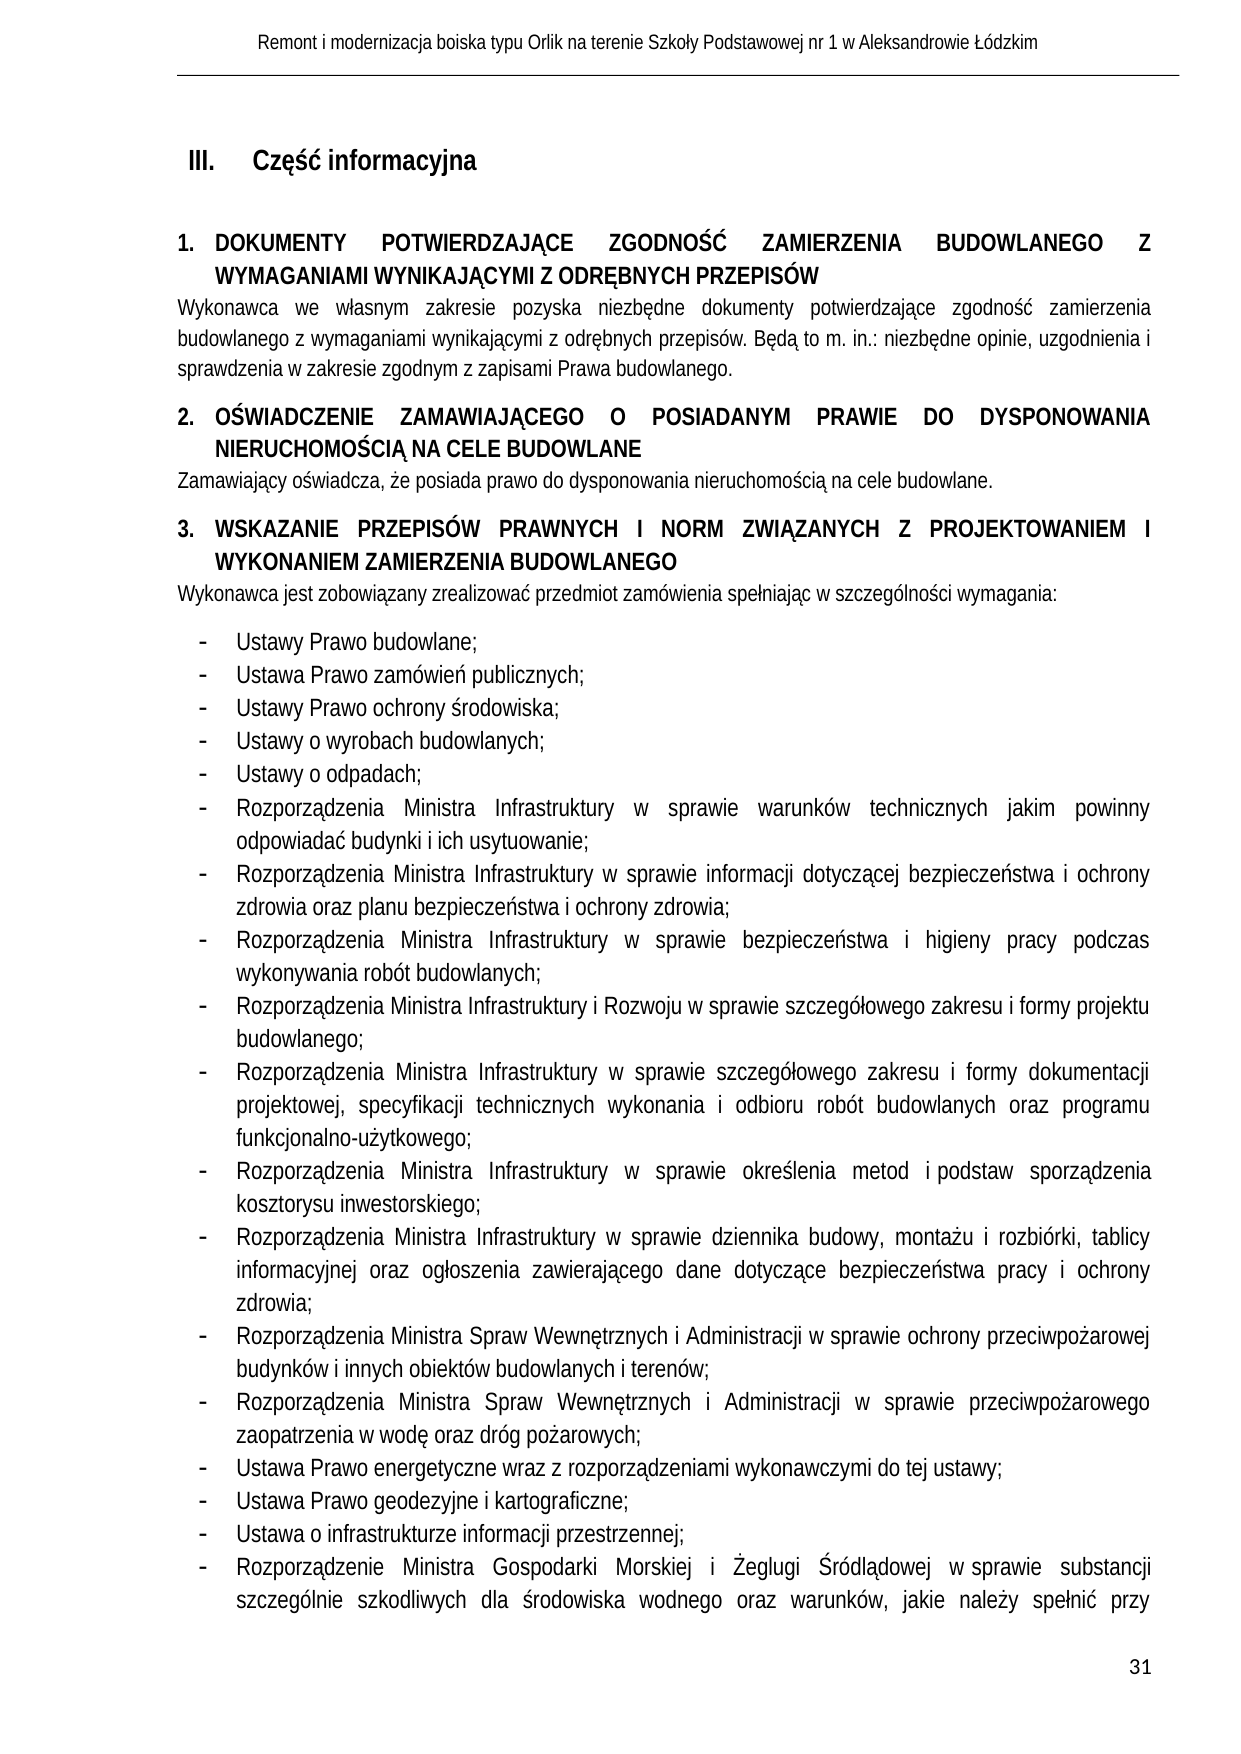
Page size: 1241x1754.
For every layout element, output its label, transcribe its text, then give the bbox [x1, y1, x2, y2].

list Rozporządzenia Ministra Spraw Wewnętrznych i Administracji w sprawie przeciwpożarowego zaopatrzenia w wodę oraz dróg pożarowych; [199, 1387, 1152, 1448]
list Ustawa Prawo zamówień publicznych; [199, 660, 1152, 689]
list Rozporządzenia Ministra Infrastruktury w sprawie informacji dotyczącej bezpieczeństwa i ochrony zdrowia oraz planu bezpieczeństwa i ochrony zdrowia; [199, 859, 1152, 920]
text Wykonawca jest zobowiązany zrealizować przedmiot zamówienia spełniając w szczególności wymagania: [177, 580, 1152, 606]
list Ustawy Prawo ochrony środowiska; [199, 693, 1152, 722]
subtitle Część informacyjna [215, 143, 1152, 177]
subtitle DOKUMENTY POTWIERDZAJĄCE ZGODNOŚĆ ZAMIERZENIA BUDOWLANEGO Z WYMAGANIAMI WYNIKAJĄCYMI Z ODRĘBNYCH PRZEPISÓW [177, 228, 1152, 290]
list Ustawa Prawo geodezyjne i kartograficzne; [199, 1486, 1152, 1515]
list Ustawa o infrastrukturze informacji przestrzennej; [199, 1519, 1152, 1548]
subtitle OŚWIADCZENIE ZAMAWIAJĄCEGO O POSIADANYM PRAWIE DO DYSPONOWANIA NIERUCHOMOŚCIĄ NA CELE BUDOWLANE [177, 402, 1152, 463]
list Rozporządzenia Ministra Infrastruktury i Rozwoju w sprawie szczegółowego zakresu i formy projektu budowlanego; [199, 991, 1152, 1052]
list Rozporządzenia Ministra Spraw Wewnętrznych i Administracji w sprawie ochrony przeciwpożarowej budynków i innych obiektów budowlanych i terenów; [199, 1321, 1152, 1382]
subtitle WSKAZANIE PRZEPISÓW PRAWNYCH I NORM ZWIĄZANYCH Z PROJEKTOWANIEM I WYKONANIEM ZAMIERZENIA BUDOWLANEGO [177, 514, 1152, 576]
list Rozporządzenia Ministra Infrastruktury w sprawie warunków technicznych jakim powinny odpowiadać budynki i ich usytuowanie; [199, 793, 1152, 854]
text Zamawiający oświadcza, że posiada prawo do dysponowania nieruchomością na cele budowlane. [177, 467, 1152, 494]
list Ustawy o odpadach; [199, 759, 1152, 788]
list Rozporządzenia Ministra Infrastruktury w sprawie określenia metod i podstaw sporządzenia kosztorysu inwestorskiego; [199, 1156, 1152, 1217]
text Wykonawca we własnym zakresie pozyska niezbędne dokumenty potwierdzające zgodność zamierzenia budowlanego z wymaganiami wynikającymi z odrębnych przepisów. Będą to m. in.: niezbędne opinie, uzgodnienia i sprawdzenia w zakresie zgodnym z zapisami Prawa budowlanego. [177, 294, 1152, 381]
list Ustawy Prawo budowlane; [199, 627, 1152, 656]
list Ustawa Prawo energetyczne wraz z rozporządzeniami wykonawczymi do tej ustawy; [199, 1453, 1152, 1482]
list Rozporządzenia Ministra Infrastruktury w sprawie bezpieczeństwa i higieny pracy podczas wykonywania robót budowlanych; [199, 925, 1152, 986]
list Rozporządzenia Ministra Infrastruktury w sprawie dziennika budowy, montażu i rozbiórki, tablicy informacyjnej oraz ogłoszenia zawierającego dane dotyczące bezpieczeństwa pracy i ochrony zdrowia; [199, 1222, 1152, 1316]
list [199, 1552, 1152, 1614]
list Ustawy o wyrobach budowlanych; [199, 726, 1152, 755]
list Rozporządzenia Ministra Infrastruktury w sprawie szczegółowego zakresu i formy dokumentacji projektowej, specyfikacji technicznych wykonania i odbioru robót budowlanych oraz programu funkcjonalno-użytkowego; [199, 1057, 1152, 1151]
